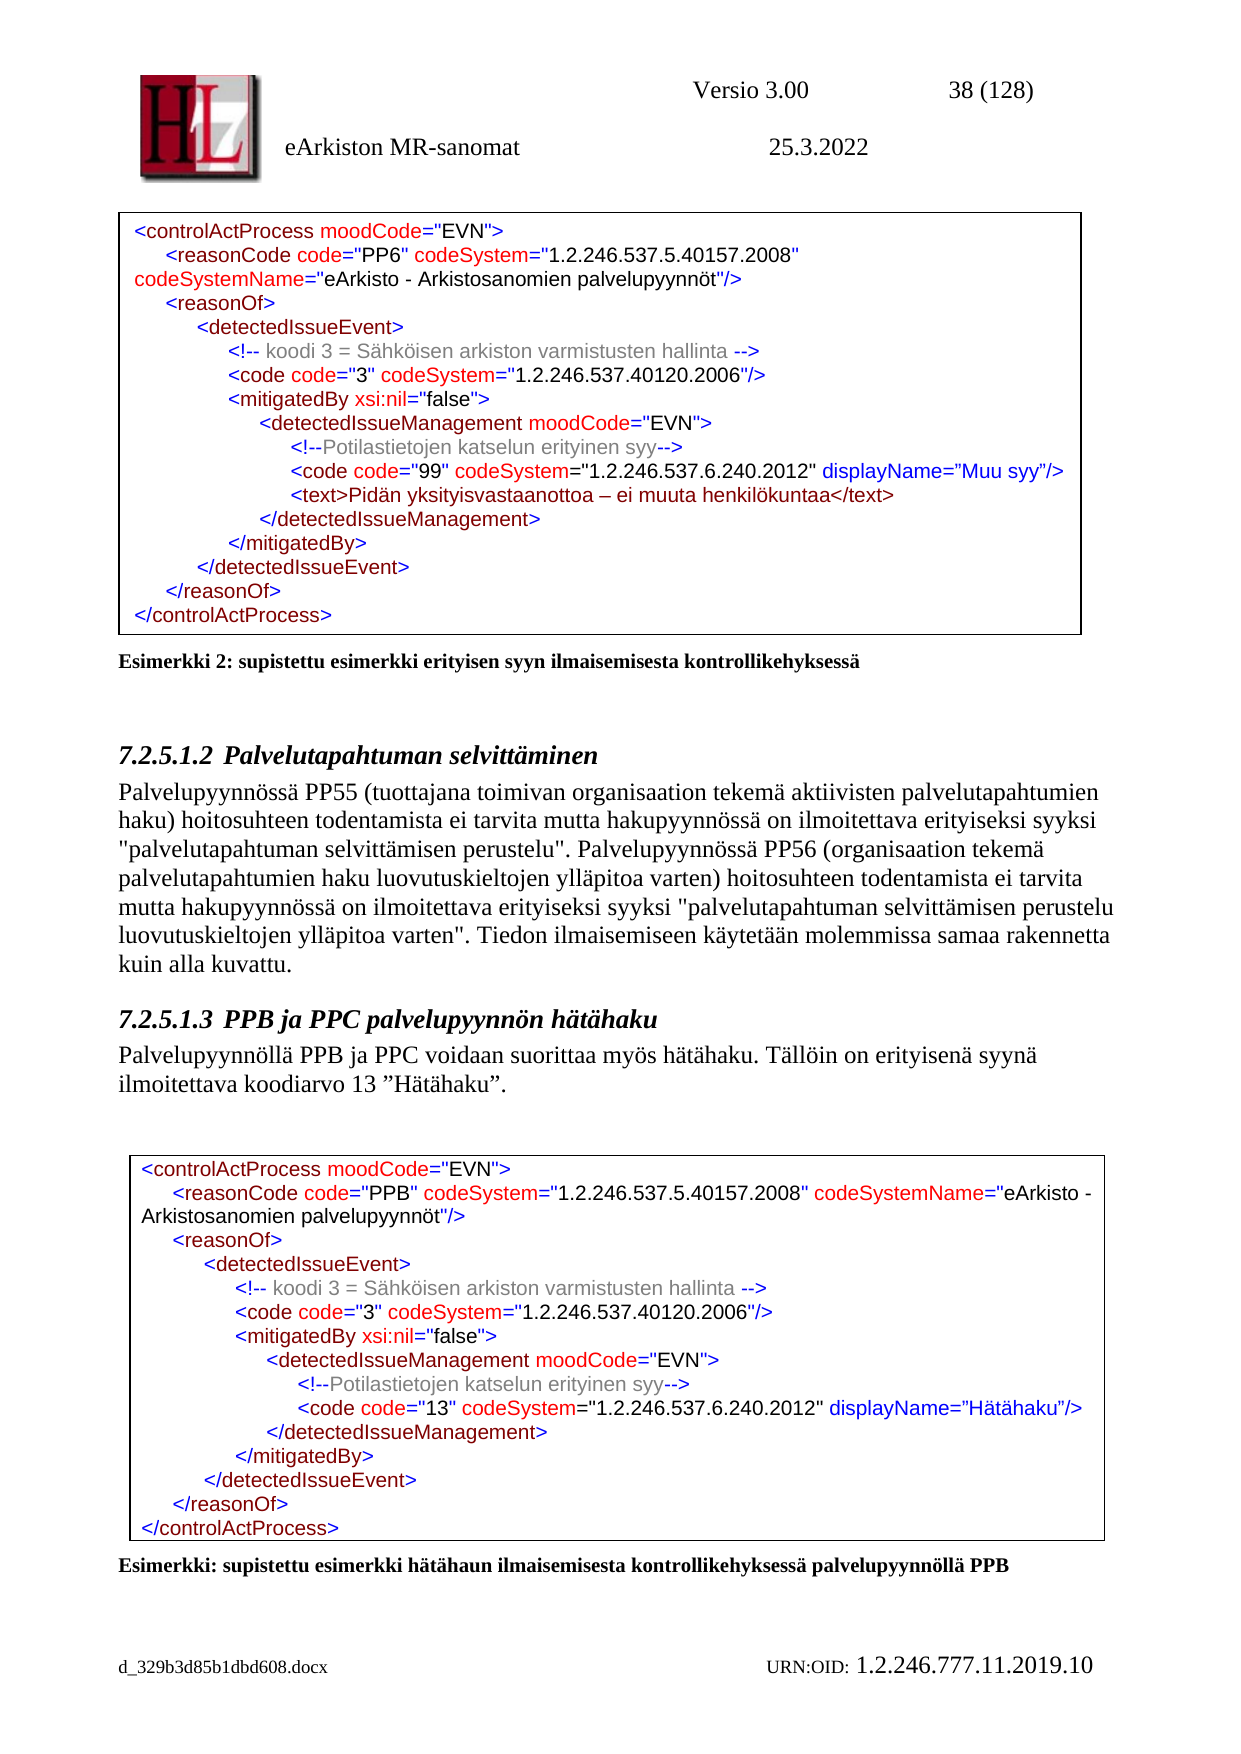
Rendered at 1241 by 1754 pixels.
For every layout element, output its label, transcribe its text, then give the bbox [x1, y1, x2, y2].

table_header <controlActProcess moodCode="EVN"> <reasonCode code="PPB" codeSystem="1.2.246.537.5.40157.2008" codeSystemName="eArkisto - Arkistosanomien palvelupyynnöt"/> <reasonOf> <detectedIssueEvent> <!-- koodi 3 = Sähköisen arkiston varmistusten hallinta --> <code code="3" codeSystem="1.2.246.537.40120.2006"/> <mitigatedBy xsi:nil="false"> <detectedIssueManagement moodCode="EVN"> <!--Potilastietojen katselun erityinen syy--> <code code="13" codeSystem="1.2.246.537.6.240.2012" displayName=”Hätähaku”/> </detectedIssueManagement> </mitigatedBy> </detectedIssueEvent> </reasonOf> </controlActProcess> [282, 1156, 1104, 1540]
text Palvelupyynnöllä PPB ja PPC voidaan suorittaa myös hätähaku. Tällöin on erityisenä syynä ilmoitettava koodiarvo 13 ”Hätähaku”. [118, 1040, 1122, 1098]
subtitle Palvelutapahtuman selvittäminen [118, 739, 1122, 770]
text Esimerkki 2: supistettu esimerkki erityisen syyn ilmaisemisesta kontrollikehyksessä [118, 649, 1122, 673]
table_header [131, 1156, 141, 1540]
text Esimerkki: supistettu esimerkki hätähaun ilmaisemisesta kontrollikehyksessä palvelupyynnöllä PPB [118, 1553, 1122, 1577]
text Palvelupyynnössä PP55 (tuottajana toimivan organisaation tekemä aktiivisten palvelutapahtumien haku) hoitosuhteen todentamista ei tarvita mutta hakupyynnössä on ilmoitettava erityiseksi syyksi "palvelutapahtuman selvittämisen perustelu". Palvelupyynnössä PP56 (organisaation tekemä palvelutapahtumien haku luovutuskieltojen ylläpitoa varten) hoitosuhteen todentamista ei tarvita mutta hakupyynnössä on ilmoitettava erityiseksi syyksi "palvelutapahtuman selvittämisen perustelu luovutuskieltojen ylläpitoa varten". Tiedon ilmaisemiseen käytetään molemmissa samaa rakennetta kuin alla kuvattu. [118, 777, 1122, 978]
picture [140, 75, 263, 183]
subtitle PPB ja PPC palvelupyynnön hätähaku [118, 1003, 1122, 1034]
